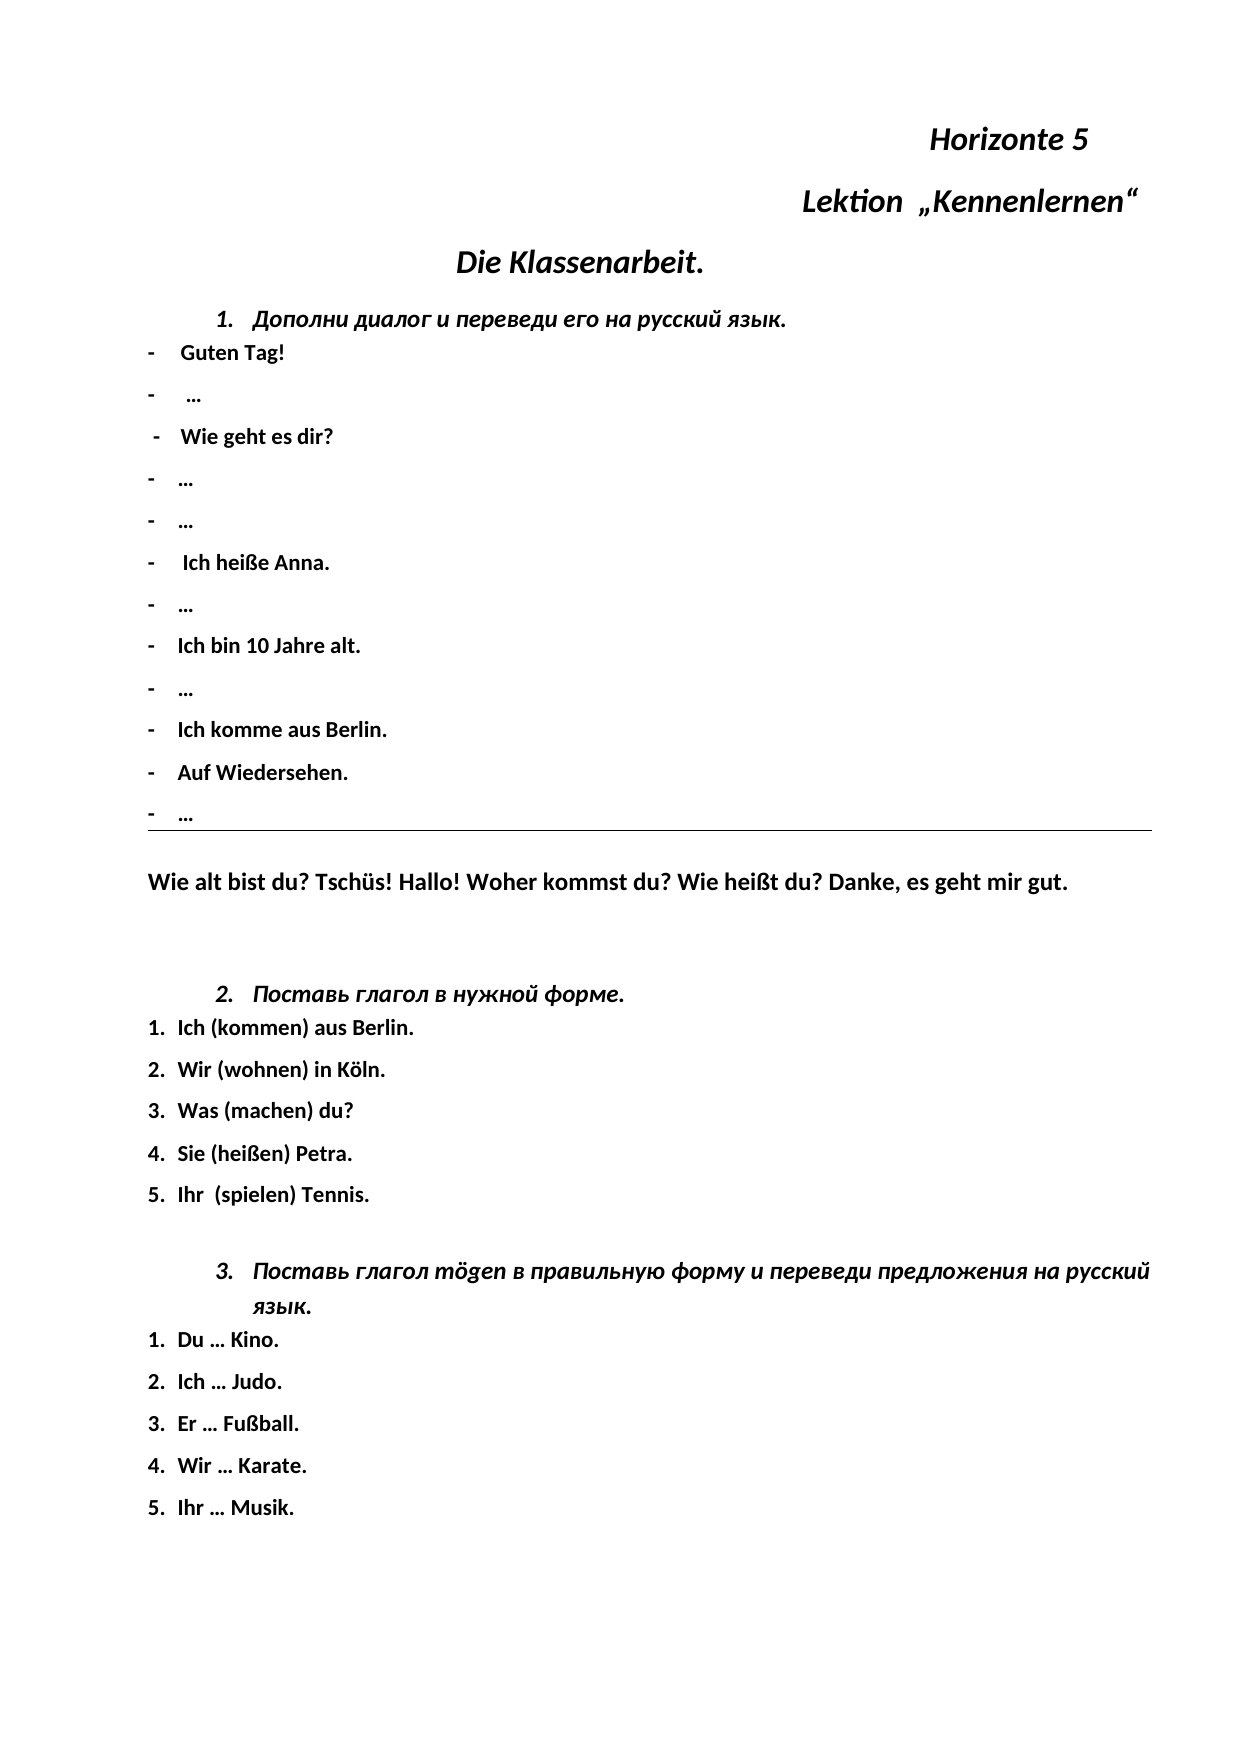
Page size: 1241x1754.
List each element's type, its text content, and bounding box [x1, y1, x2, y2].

text Die Klassenarbeit. [177, 241, 1152, 282]
list Was (machen) du? [148, 1097, 1152, 1125]
list Wir … Karate. [148, 1451, 1152, 1479]
list Ich heiße Anna. [148, 548, 1152, 576]
text Wie alt bist du? Tschüs! Hallo! Woher kommst du? Wie heißt du? Danke, es geht mir gut. [148, 866, 1152, 897]
list Ihr … Musik. [148, 1493, 1152, 1521]
list Du … Kino. [148, 1325, 1152, 1353]
list Ich … Judo. [148, 1367, 1152, 1395]
list Ich (kommen) aus Berlin. [148, 1013, 1152, 1041]
text Lektion „Kennenlernen“ [177, 180, 1152, 220]
list Wir (wohnen) in Köln. [148, 1055, 1152, 1083]
list Auf Wiedersehen. [148, 758, 1152, 786]
list Ich komme aus Berlin. [148, 716, 1152, 744]
list Поставь глагол в нужной форме. [215, 978, 1152, 1008]
list - … [148, 380, 1152, 408]
list … [148, 799, 1152, 830]
text Horizonte 5 [177, 118, 1152, 159]
list … [148, 506, 1152, 534]
list Поставь глагол mögen в правильную форму и переведи предложения на русский язык. [215, 1255, 1152, 1320]
list Sie (heißen) Petra. [148, 1139, 1152, 1167]
list - Guten Tag! [148, 338, 1152, 366]
list Ich bin 10 Jahre alt. [148, 632, 1152, 660]
list … [148, 674, 1152, 702]
list Er … Fußball. [148, 1409, 1152, 1437]
list Дополни диалог и переведи его на русский язык. [215, 303, 1152, 333]
list … [148, 464, 1152, 492]
list … [148, 590, 1152, 618]
list Ihr (spielen) Tennis. [148, 1181, 1152, 1209]
list - Wie geht es dir? [148, 422, 1152, 450]
